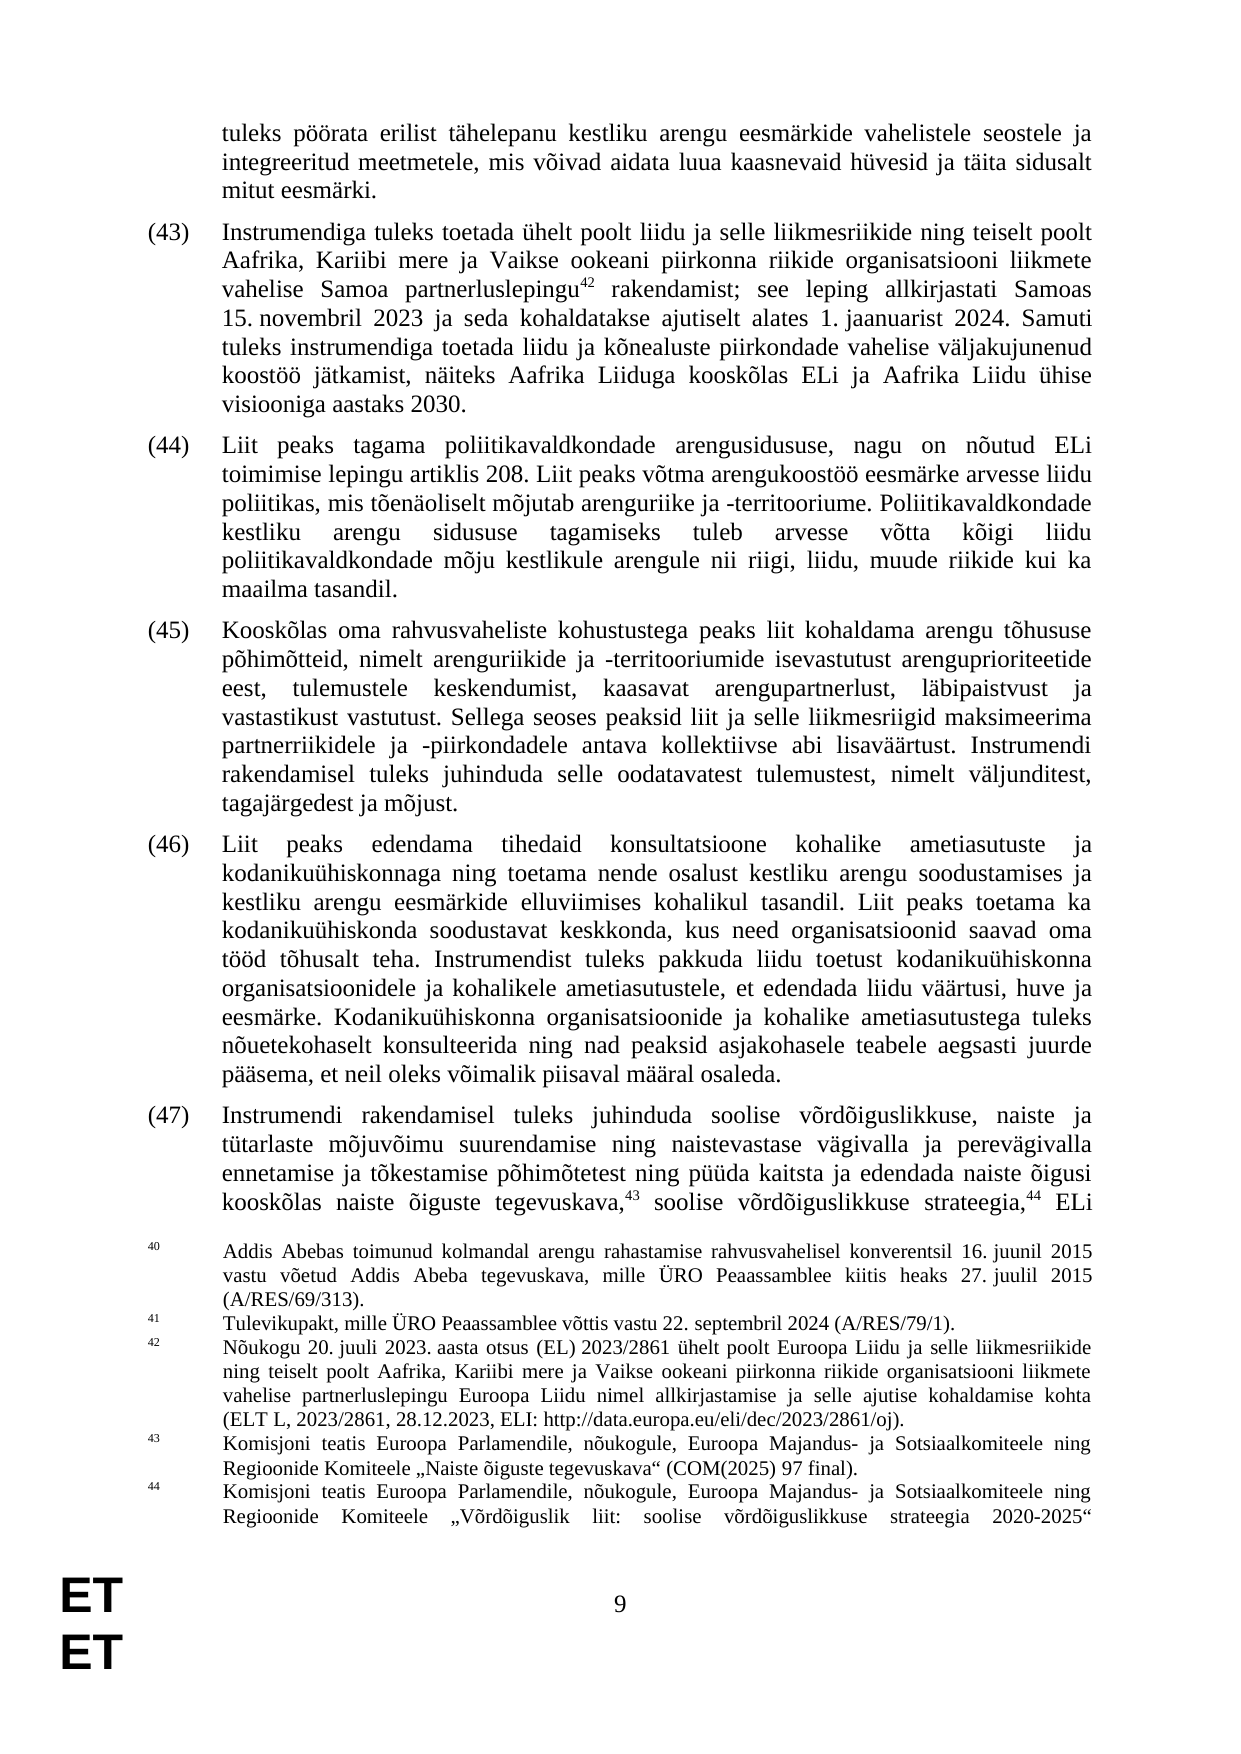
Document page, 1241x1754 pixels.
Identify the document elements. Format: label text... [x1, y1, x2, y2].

text Liit peaks tagama poliitikavaldkondade arengusidususe, nagu on nõutud ELi toimimise lepingu artiklis 208. Liit peaks võtma arengukoostöö eesmärke arvesse liidu poliitikas, mis tõenäoliselt mõjutab arenguriike ja -territooriume. Poliitikavaldkondade kestliku arengu sidususe tagamiseks tuleb arvesse võtta kõigi liidu poliitikavaldkondade mõju kestlikule arengule nii riigi, liidu, muude riikide kui ka maailma tasandil. [148, 431, 1092, 603]
text Instrumendiga tuleks toetada ühelt poolt liidu ja selle liikmesriikide ning teiselt poolt Aafrika, Kariibi mere ja Vaikse ookeani piirkonna riikide organisatsiooni liikmete vahelise Samoa partnerluslepingu rakendamist; see leping allkirjastati Samoas 15. novembril 2023 ja seda kohaldatakse ajutiselt alates 1. jaanuarist 2024. Samuti tuleks instrumendiga toetada liidu ja kõnealuste piirkondade vahelise väljakujunenud koostöö jätkamist, näiteks Aafrika Liiduga kooskõlas ELi ja Aafrika Liidu ühise visiooniga aastaks 2030. [148, 217, 1092, 418]
text Liit peaks edendama tihedaid konsultatsioone kohalike ametiasutuste ja kodanikuühiskonnaga ning toetama nende osalust kestliku arengu soodustamises ja kestliku arengu eesmärkide elluviimises kohalikul tasandil. Liit peaks toetama ka kodanikuühiskonda soodustavat keskkonda, kus need organisatsioonid saavad oma tööd tõhusalt teha. Instrumendist tuleks pakkuda liidu toetust kodanikuühiskonna organisatsioonidele ja kohalikele ametiasutustele, et edendada liidu väärtusi, huve ja eesmärke. Kodanikuühiskonna organisatsioonide ja kohalike ametiasutustega tuleks nõuetekohaselt konsulteerida ning nad peaksid asjakohasele teabele aegsasti juurde pääsema, et neil oleks võimalik piisaval määral osaleda. [148, 829, 1092, 1088]
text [148, 118, 1092, 204]
text Instrumendi rakendamisel tuleks juhinduda soolise võrdõiguslikkuse, naiste ja tütarlaste mõjuvõimu suurendamise ning naistevastase vägivalla ja perevägivalla ennetamise ja tõkestamise põhimõtetest ning püüda kaitsta ja edendada naiste õigusi kooskõlas naiste õiguste tegevuskava, soolise võrdõiguslikkuse strateegia, ELi soolise võrdõiguslikkuse tegevuskavade, asjakohaste nõukogu järelduste ja rahvusvaheliste konventsioonidega, sealhulgas naistevastase vägivalla tõkestamist käsitleva Istanbuli konventsiooniga. Soolise võrdõiguslikkuse ja naiste mõjuvõimu suurendamine liidu välistegevuses ning ELi soolise võrdõiguslikkuse tegevuskavades märgitud tulemuslikkuse miinimumstandardite saavutamiseks tehtavate jõupingutuste tõhustamine peaks viima sootundliku ja ümberkujundava käsitlusviisini kogu liidu välistegevuses ja rahvusvahelises koostöös. Sooline võrdõiguslikkus ning naiste ja tütarlaste mõjuvõimu suurendamine tuleks instrumenti integreerida ja neid aspekte tuleks asjakohaselt kajastada kõigis meetmetes. [148, 1101, 1092, 1216]
text Kooskõlas oma rahvusvaheliste kohustustega peaks liit kohaldama arengu tõhususe põhimõtteid, nimelt arenguriikide ja -territooriumide isevastutust arenguprioriteetide eest, tulemustele keskendumist, kaasavat arengupartnerlust, läbipaistvust ja vastastikust vastutust. Sellega seoses peaksid liit ja selle liikmesriigid maksimeerima partnerriikidele ja -piirkondadele antava kollektiivse abi lisaväärtust. Instrumendi rakendamisel tuleks juhinduda selle oodatavatest tulemustest, nimelt väljunditest, tagajärgedest ja mõjust. [148, 616, 1092, 817]
